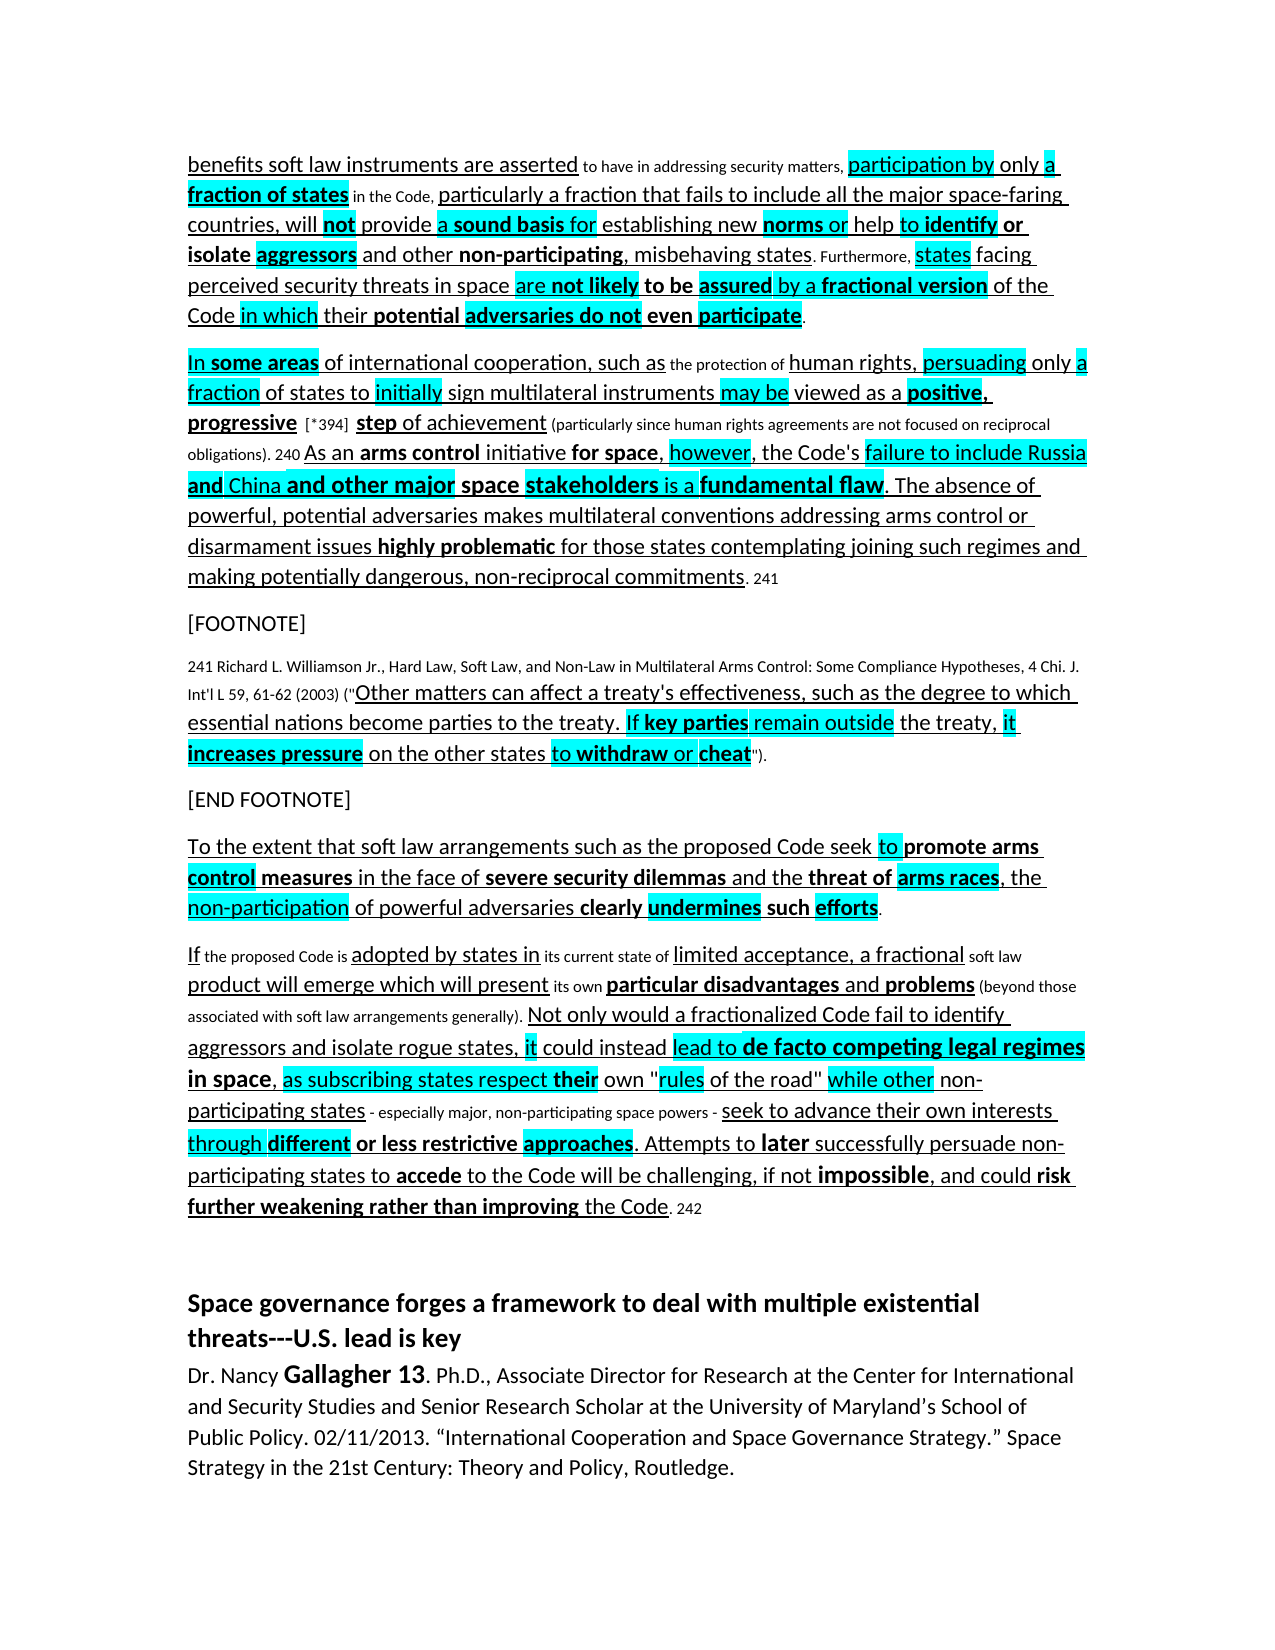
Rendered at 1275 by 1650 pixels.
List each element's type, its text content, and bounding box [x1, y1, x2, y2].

subtitle Space governance forges a framework to deal with multiple existential threats---U.S. lead is key [187, 1286, 1087, 1355]
text [END FOOTNOTE] [187, 786, 1087, 814]
text To the extent that soft law arrangements such as the proposed Code seek to promote arms control measures in the face of severe security dilemmas and the threat of arms races, the non-participation of powerful adversaries clearly undermines such efforts. [187, 832, 1087, 921]
text Dr. Nancy Gallagher 13. Ph.D., Associate Director for Research at the Center for International and Security Studies and Senior Research Scholar at the University of Maryland’s School of Public Policy. 02/11/2013. “International Cooperation and Space Governance Strategy.” Space Strategy in the 21st Century: Theory and Policy, Routledge. [187, 1357, 1087, 1481]
text In some areas of international cooperation, such as the protection of human rights, persuading only a fraction of states to initially sign multilateral instruments may be viewed as a positive, progressive [*394] step of achievement (particularly since human rights agreements are not focused on reciprocal obligations). 240 As an arms control initiative for space, however, the Code's failure to include Russia and China and other major space stakeholders is a fundamental flaw. The absence of powerful, potential adversaries makes multilateral conventions addressing arms control or disarmament issues highly problematic for those states contemplating joining such regimes and making potentially dangerous, non-reciprocal commitments. 241 [187, 348, 1087, 556]
text [FOOTNOTE] [187, 609, 1087, 637]
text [187, 150, 1087, 329]
text 241 Richard L. Williamson Jr., Hard Law, Soft Law, and Non-Law in Multilateral Arms Control: Some Compliance Hypotheses, 4 Chi. J. Int'l L 59, 61-62 (2003) ("Other matters can affect a treaty's effectiveness, such as the degree to which essential nations become parties to the treaty. If key parties remain outside the treaty, it increases pressure on the other states to withdraw or cheat"). [187, 656, 1087, 767]
text If the proposed Code is adopted by states in its current state of limited acceptance, a fractional soft law product will emerge which will present its own particular disadvantages and problems (beyond those associated with soft law arrangements generally). Not only would a fractionalized Code fail to identify aggressors and isolate rogue states, it could instead lead to de facto competing legal regimes in space, as subscribing states respect their own "rules of the road" while other non-participating states - especially major, non-participating space powers - seek to advance their own interests through different or less restrictive approaches. Attempts to later successfully persuade non-participating states to accede to the Code will be challenging, if not impossible, and could risk further weakening rather than improving the Code. 242 [187, 940, 1087, 1220]
